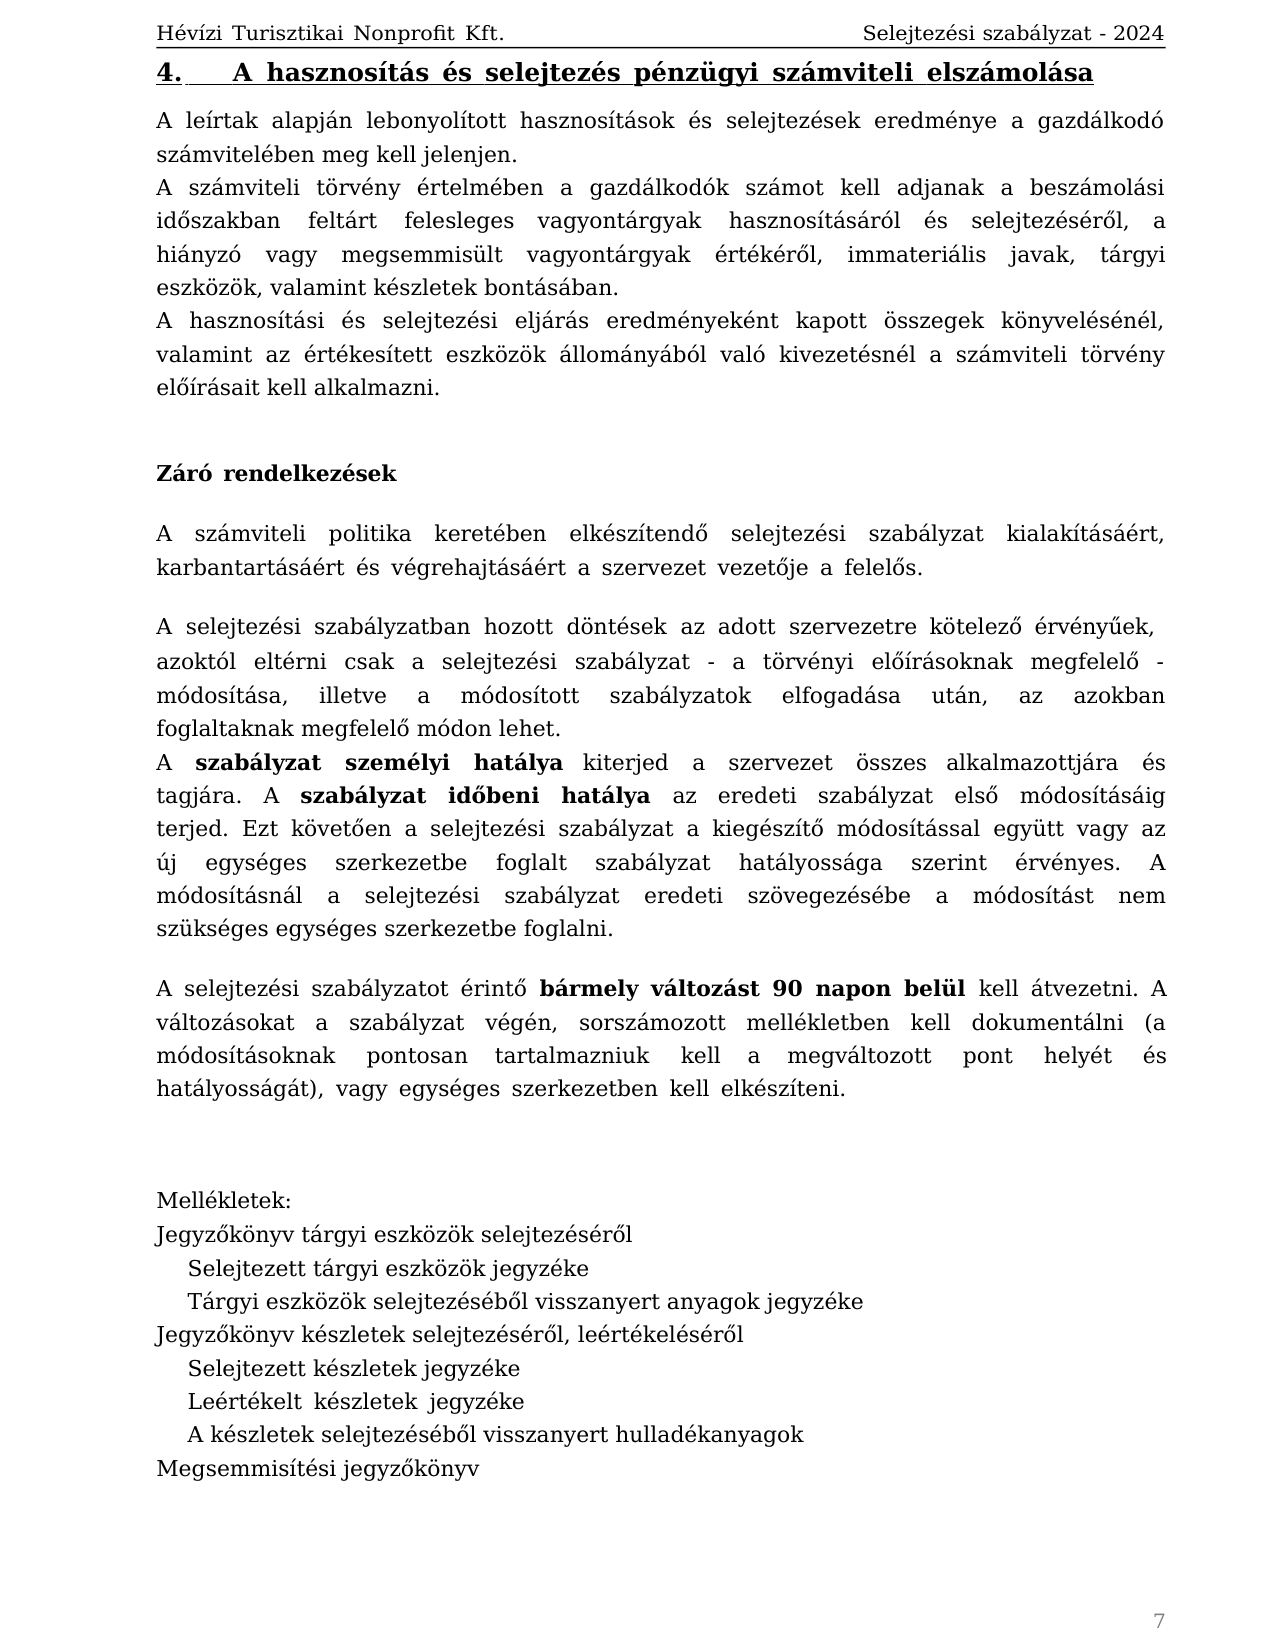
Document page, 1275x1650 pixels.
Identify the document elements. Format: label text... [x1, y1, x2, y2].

text A készletek selejtezéséből visszanyert hulladékanyagok Megsemmisítési jegyzőkönyv [156, 1422, 982, 1481]
text azoktól eltérni csak a selejtezési szabályzat - a törvényi előírásoknak megfelelő - módosítása, illetve a módosított szabályzatok elfogadása után, az azokban foglaltaknak megfelelő módon lehet. [156, 649, 1166, 742]
text A szabályzat személyi hatálya kiterjed a szervezet összes alkalmazottjára és tagjára. A szabályzat időbeni hatálya az eredeti szabályzat első módosításáig terjed. Ezt követően a selejtezési szabályzat a kiegészítő módosítással együtt vagy az új egységes szerkezetbe foglalt szabályzat hatályossága szerint érvényes. A módosításnál a selejtezési szabályzat eredeti szövegezésébe a módosítást nem szükséges egységes szerkezetbe foglalni. [156, 749, 1166, 942]
text Jegyzőkönyv tárgyi eszközök selejtezéséről Selejtezett tárgyi eszközök jegyzéke [156, 1222, 749, 1281]
text A számviteli törvény értelmében a gazdálkodók számot kell adjanak a beszámolási időszakban feltárt felesleges vagyontárgyak hasznosításáról és selejtezéséről, a hiányzó vagy megsemmisült vagyontárgyak értékéről, immateriális javak, tárgyi eszközök, valamint készletek bontásában. [156, 175, 1166, 301]
text A selejtezési szabályzatban hozott döntések az adott szervezetre kötelező érvényűek, [156, 614, 1177, 640]
text Tárgyi eszközök selejtezéséből visszanyert anyagok jegyzéke Jegyzőkönyv készletek selejtezéséről, leértékeléséről [156, 1289, 982, 1348]
text A hasznosítási és selejtezési eljárás eredményeként kapott összegek könyvelésénél, valamint az értékesített eszközök állományából való kivezetésnél a számviteli törvény előírásait kell alkalmazni. [156, 309, 1166, 401]
text A számviteli politika keretében elkészítendő selejtezési szabályzat kialakításáért, karbantartásáért és végrehajtásáért a szervezet vezetője a felelős. [156, 521, 1166, 580]
text Selejtezett készletek jegyzéke Leértékelt készletek jegyzéke [187, 1356, 633, 1414]
text A leírtak alapján lebonyolított hasznosítások és selejtezések eredménye a gazdálkodó számvitelében meg kell jelenjen. [156, 109, 1166, 167]
text Mellékletek: [156, 1189, 1177, 1214]
subtitle A hasznosítás és selejtezés pénzügyi számviteli elszámolása [156, 58, 1177, 88]
subtitle Záró rendelkezések [156, 461, 1177, 487]
text A selejtezési szabályzatot érintő bármely változást 90 napon belül kell átvezetni. A változásokat a szabályzat végén, sorszámozott mellékletben kell dokumentálni (a módosításoknak pontosan tartalmazniuk kell a megváltozott pont helyét és hatályosságát), vagy egységes szerkezetben kell elkészíteni. [156, 976, 1167, 1102]
